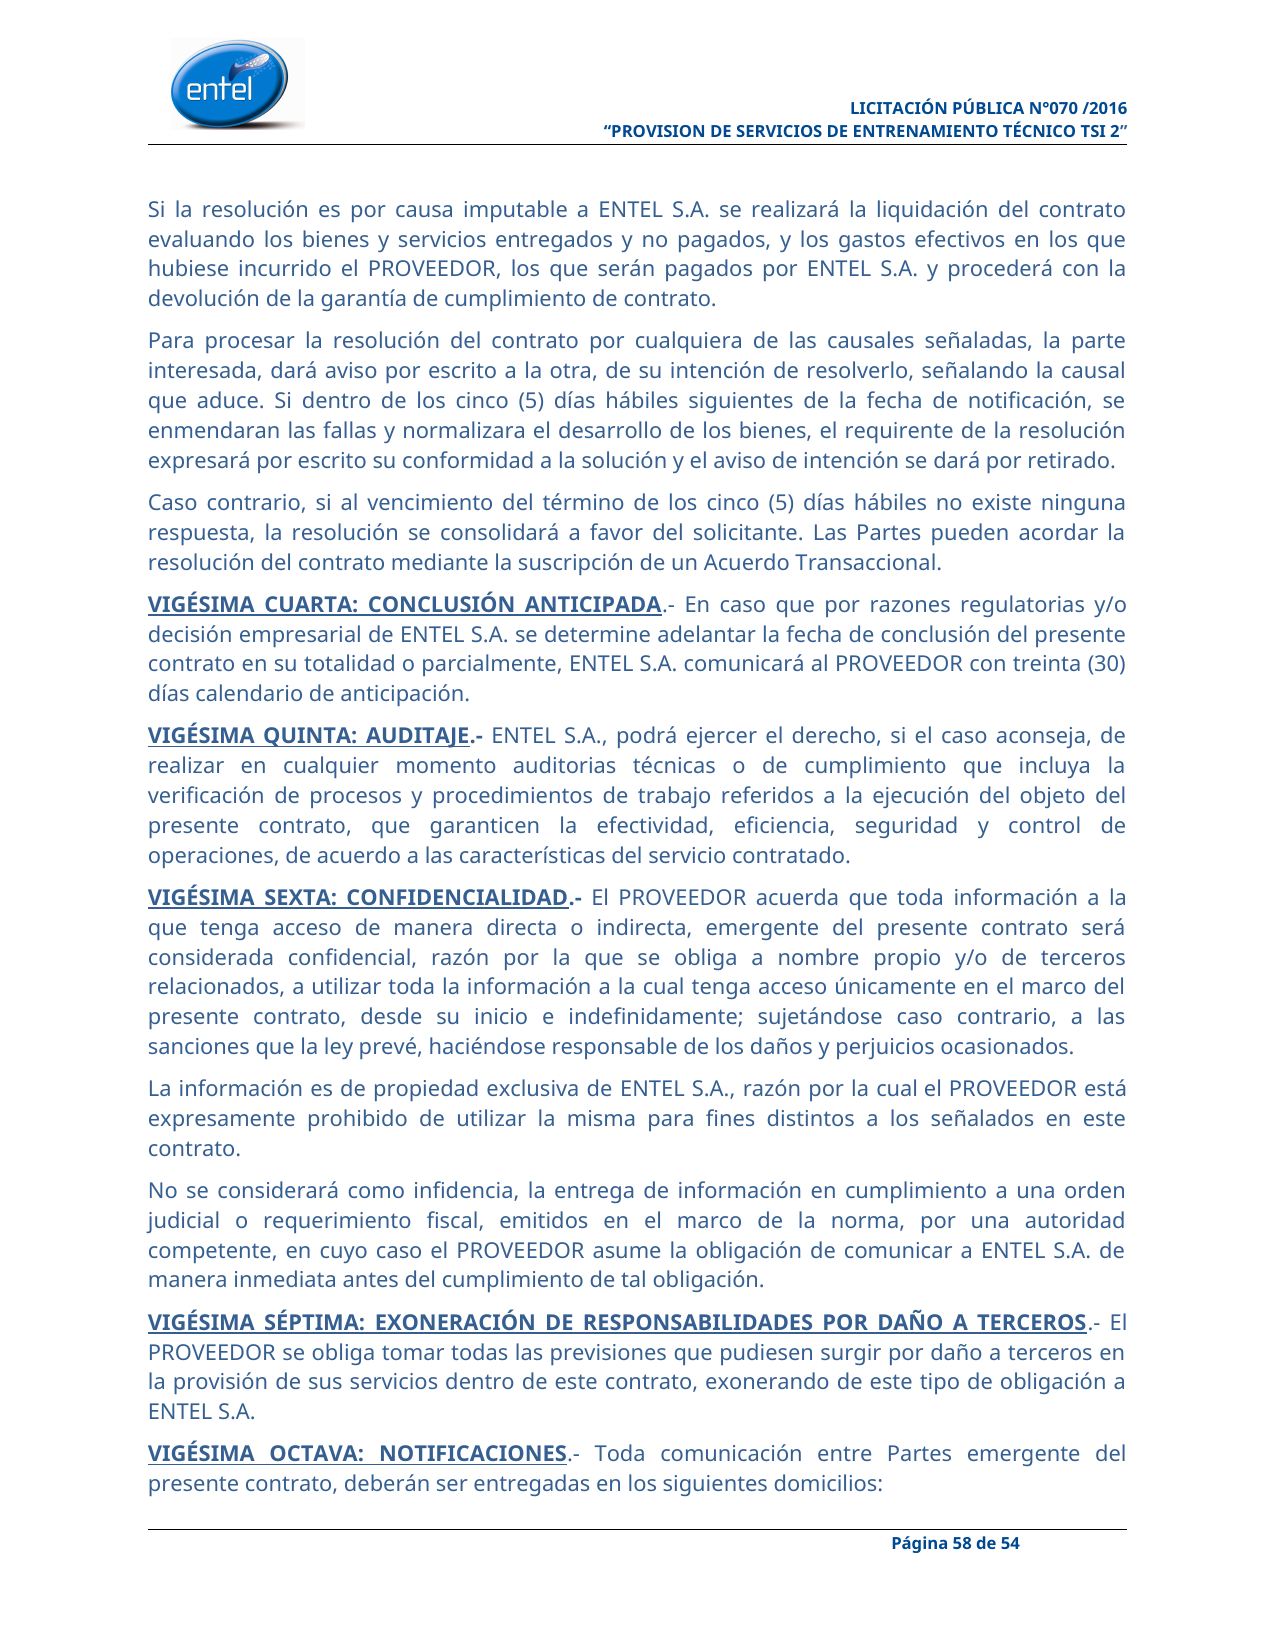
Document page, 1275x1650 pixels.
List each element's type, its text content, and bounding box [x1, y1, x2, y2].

text VIGÉSIMA SÉPTIMA: EXONERACIÓN DE RESPONSABILIDADES POR DAÑO A TERCEROS.- El PROVEEDOR se obliga tomar todas las previsiones que pudiesen surgir por daño a terceros en la provisión de sus servicios dentro de este contrato, exonerando de este tipo de obligación a ENTEL S.A. [148, 1307, 1127, 1426]
picture [170, 38, 305, 130]
text VIGÉSIMA QUINTA: AUDITAJE.- ENTEL S.A., podrá ejercer el derecho, si el caso aconseja, de realizar en cualquier momento auditorias técnicas o de cumplimiento que incluya la verificación de procesos y procedimientos de trabajo referidos a la ejecución del objeto del presente contrato, que garanticen la efectividad, eficiencia, seguridad y control de operaciones, de acuerdo a las características del servicio contratado. [148, 721, 1127, 869]
text Para procesar la resolución del contrato por cualquiera de las causales señaladas, la parte interesada, dará aviso por escrito a la otra, de su intención de resolverlo, señalando la causal que aduce. Si dentro de los cinco (5) días hábiles siguientes de la fecha de notificación, se enmendaran las fallas y normalizara el desarrollo de los bienes, el requirente de la resolución expresará por escrito su conformidad a la solución y el aviso de intención se dará por retirado. [148, 326, 1127, 474]
text La información es de propiedad exclusiva de ENTEL S.A., razón por la cual el PROVEEDOR está expresamente prohibido de utilizar la misma para fines distintos a los señalados en este contrato. [148, 1073, 1127, 1163]
text VIGÉSIMA SEXTA: CONFIDENCIALIDAD.- El PROVEEDOR acuerda que toda información a la que tenga acceso de manera directa o indirecta, emergente del presente contrato será considerada confidencial, razón por la que se obliga a nombre propio y/o de terceros relacionados, a utilizar toda la información a la cual tenga acceso únicamente en el marco del presente contrato, desde su inicio e indefinidamente; sujetándose caso contrario, a las sanciones que la ley prevé, haciéndose responsable de los daños y perjuicios ocasionados. [148, 882, 1127, 1061]
text No se considerará como infidencia, la entrega de información en cumplimiento a una orden judicial o requerimiento fiscal, emitidos en el marco de la norma, por una autoridad competente, en cuyo caso el PROVEEDOR asume la obligación de comunicar a ENTEL S.A. de manera inmediata antes del cumplimiento de tal obligación. [148, 1175, 1127, 1294]
text Caso contrario, si al vencimiento del término de los cinco (5) días hábiles no existe ninguna respuesta, la resolución se consolidará a favor del solicitante. Las Partes pueden acordar la resolución del contrato mediante la suscripción de un Acuerdo Transaccional. [148, 487, 1127, 576]
text VIGÉSIMA OCTAVA: NOTIFICACIONES.- Toda comunicación entre Partes emergente del presente contrato, deberán ser entregadas en los siguientes domicilios: [148, 1438, 1127, 1498]
text Si la resolución es por causa imputable a ENTEL S.A. se realizará la liquidación del contrato evaluando los bienes y servicios entregados y no pagados, y los gastos efectivos en los que hubiese incurrido el PROVEEDOR, los que serán pagados por ENTEL S.A. y procederá con la devolución de la garantía de cumplimiento de contrato. [148, 194, 1127, 313]
text VIGÉSIMA CUARTA: CONCLUSIÓN ANTICIPADA.- En caso que por razones regulatorias y/o decisión empresarial de ENTEL S.A. se determine adelantar la fecha de conclusión del presente contrato en su totalidad o parcialmente, ENTEL S.A. comunicará al PROVEEDOR con treinta (30) días calendario de anticipación. [148, 589, 1127, 708]
